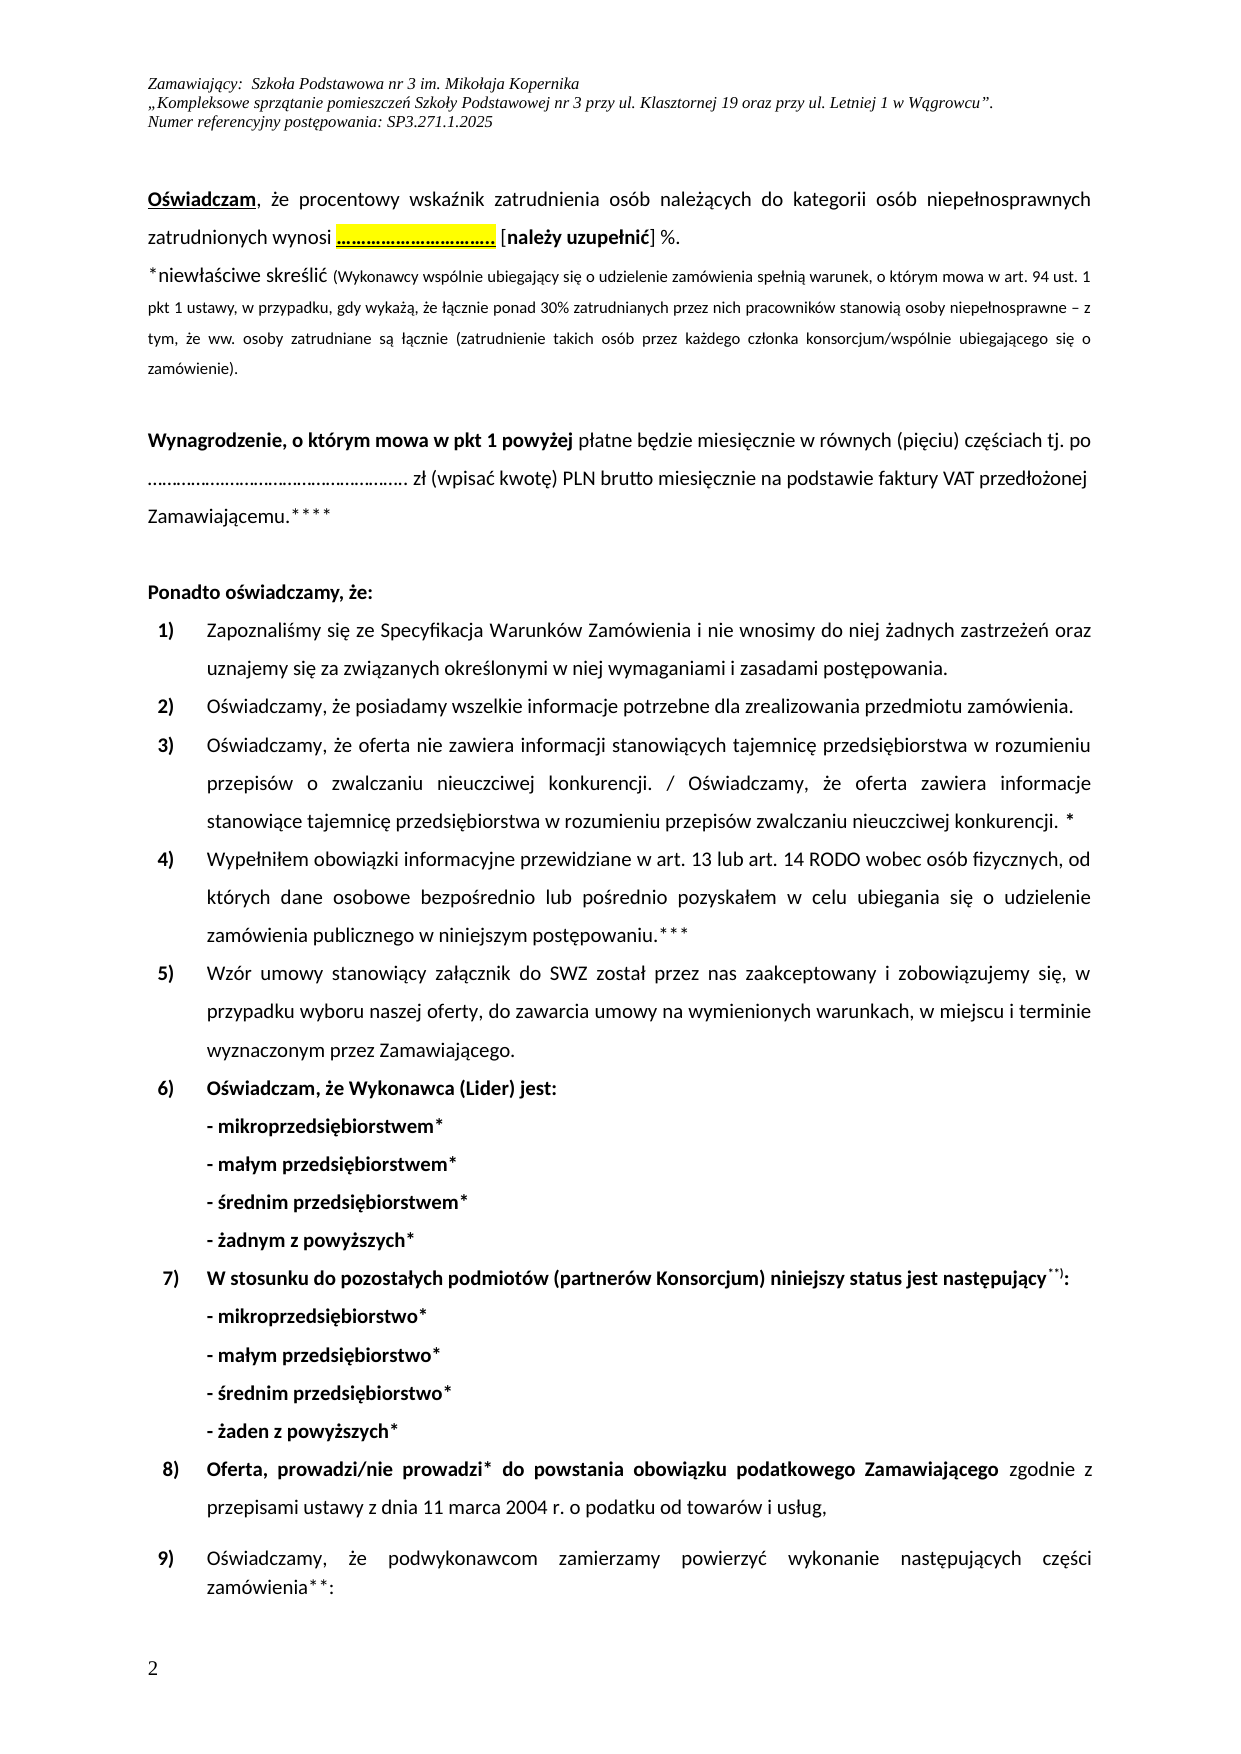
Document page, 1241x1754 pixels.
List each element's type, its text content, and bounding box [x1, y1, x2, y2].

text *niewłaściwe skreślić (Wykonawcy wspólnie ubiegający się o udzielenie zamówienia spełnią warunek, o którym mowa w art. 94 ust. 1 pkt 1 ustawy, w przypadku, gdy wykażą, że łącznie ponad 30% zatrudnianych przez nich pracowników stanowią osoby niepełnosprawne – z tym, że ww. osoby zatrudniane są łącznie (zatrudnienie takich osób przez każdego członka konsorcjum/wspólnie ubiegającego się o zamówienie). [148, 262, 1093, 379]
list Zapoznaliśmy się ze Specyfikacja Warunków Zamówienia i nie wnosimy do niej żadnych zastrzeżeń oraz uznajemy się za związanych określonymi w niej wymaganiami i zasadami postępowania. [157, 617, 1093, 681]
list Wypełniłem obowiązki informacyjne przewidziane w art. 13 lub art. 14 RODO wobec osób fizycznych, od których dane osobowe bezpośrednio lub pośrednio pozyskałem w celu ubiegania się o udzielenie zamówienia publicznego w niniejszym postępowaniu.*** [157, 846, 1093, 948]
text - małym przedsiębiorstwo* [207, 1342, 1093, 1367]
text - żadnym z powyższych* [207, 1227, 1093, 1253]
text Wynagrodzenie, o którym mowa w pkt 1 powyżej płatne będzie miesięcznie w równych (pięciu) częściach tj. po …………….……………………………….. zł (wpisać kwotę) PLN brutto miesięcznie na podstawie faktury VAT przedłożonej Zamawiającemu.**** [148, 427, 1093, 528]
text - średnim przedsiębiorstwo* [207, 1380, 1093, 1405]
list Oświadczamy, że oferta nie zawiera informacji stanowiących tajemnicę przedsiębiorstwa w rozumieniu przepisów o zwalczaniu nieuczciwej konkurencji. / Oświadczamy, że oferta zawiera informacje stanowiące tajemnicę przedsiębiorstwa w rozumieniu przepisów zwalczaniu nieuczciwej konkurencji. * [157, 732, 1093, 833]
text Oświadczam, że procentowy wskaźnik zatrudnienia osób należących do kategorii osób niepełnosprawnych zatrudnionych wynosi ………………………….. [należy uzupełnić] %. [148, 186, 1093, 249]
text - średnim przedsiębiorstwem* [207, 1189, 1093, 1215]
text - małym przedsiębiorstwem* [207, 1151, 1093, 1177]
list Oświadczamy, że posiadamy wszelkie informacje potrzebne dla zrealizowania przedmiotu zamówienia. [157, 694, 1093, 719]
list Oświadczamy, że podwykonawcom zamierzamy powierzyć wykonanie następujących części zamówienia**: [157, 1545, 1093, 1599]
list Oświadczam, że Wykonawca (Lider) jest: [157, 1075, 1093, 1100]
list Oferta, prowadzi/nie prowadzi* do powstania obowiązku podatkowego Zamawiającego zgodnie z przepisami ustawy z dnia 11 marca 2004 r. o podatku od towarów i usług, [162, 1456, 1093, 1520]
text - żaden z powyższych* [207, 1418, 1093, 1443]
text Ponadto oświadczamy, że: [148, 579, 1093, 605]
text - mikroprzedsiębiorstwem* [207, 1113, 1093, 1138]
text - mikroprzedsiębiorstwo* [207, 1304, 1093, 1329]
list W stosunku do pozostałych podmiotów (partnerów Konsorcjum) niniejszy status jest następujący**): [162, 1266, 1093, 1291]
list Wzór umowy stanowiący załącznik do SWZ został przez nas zaakceptowany i zobowiązujemy się, w przypadku wyboru naszej oferty, do zawarcia umowy na wymienionych warunkach, w miejscu i terminie wyznaczonym przez Zamawiającego. [157, 961, 1093, 1062]
